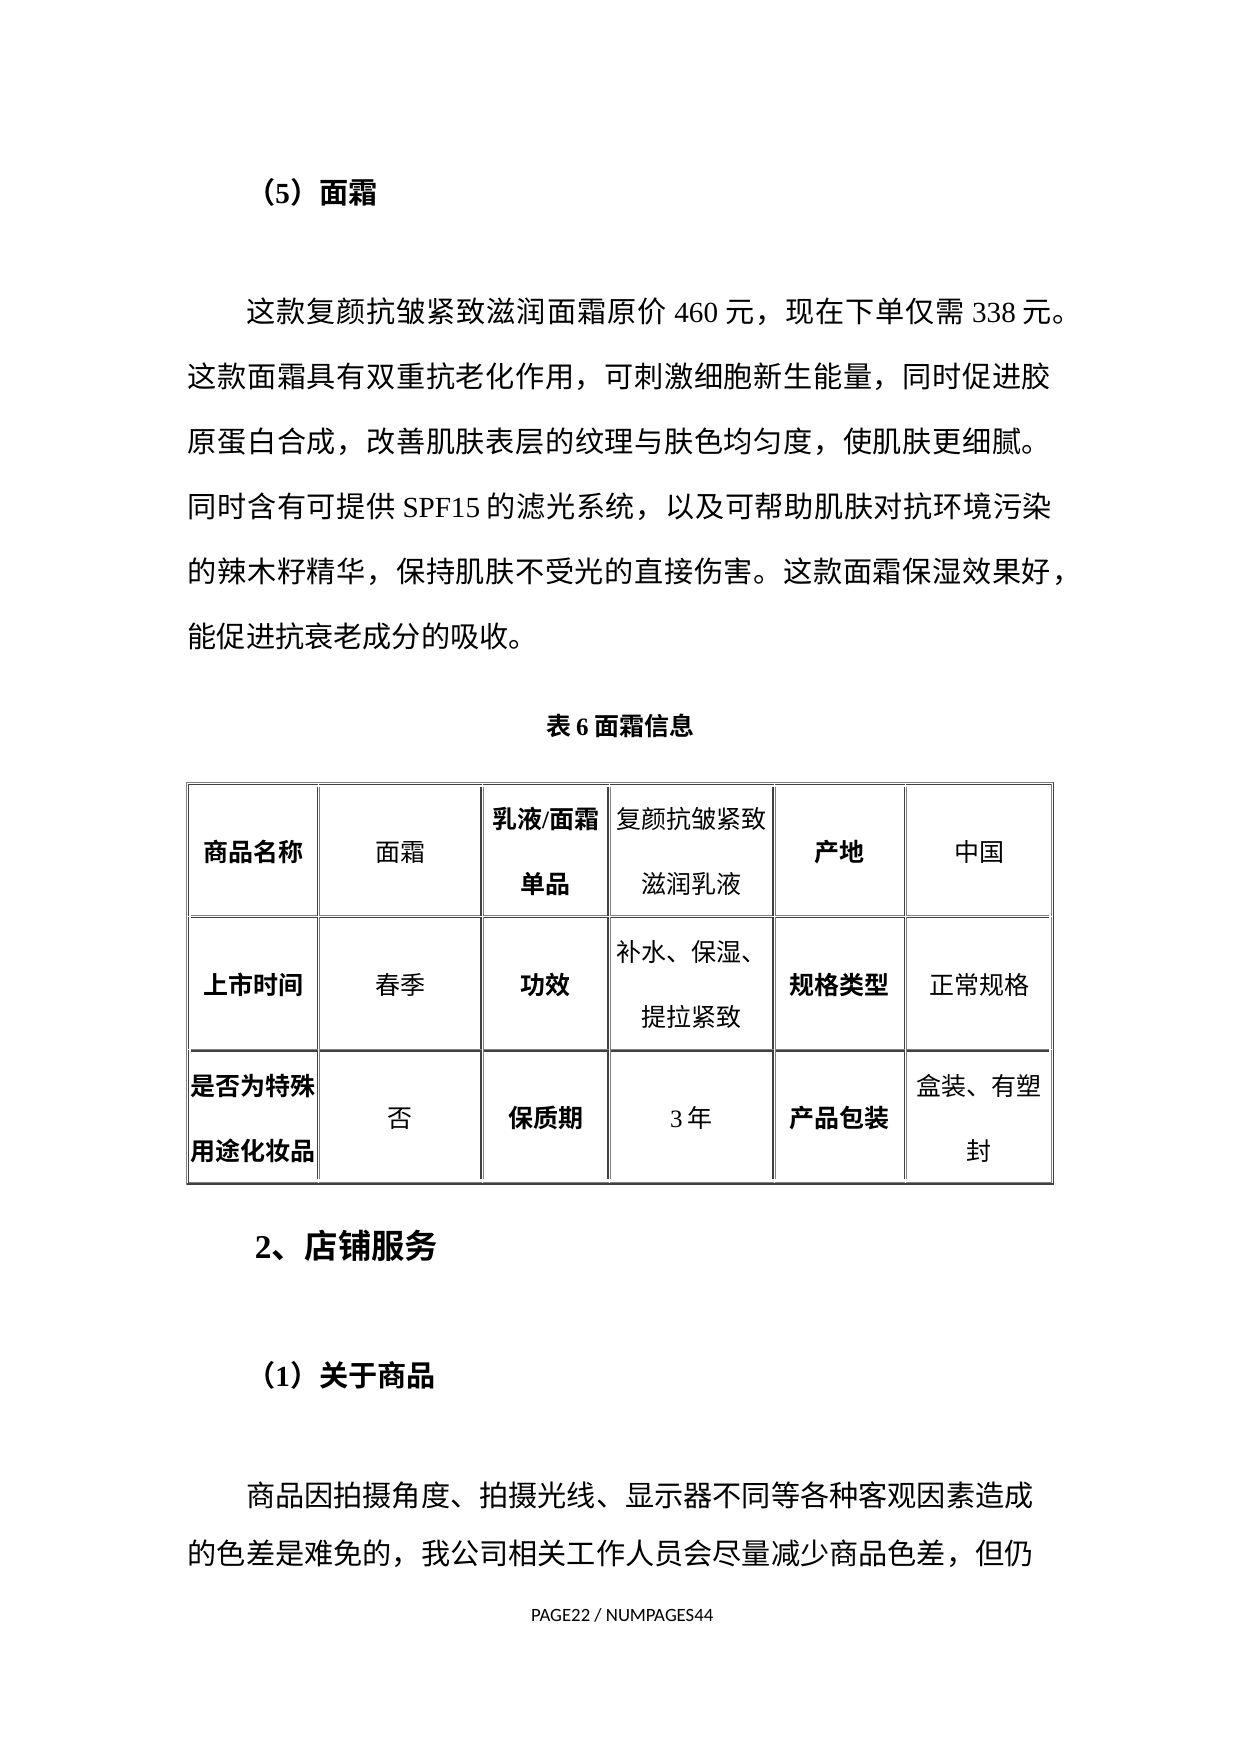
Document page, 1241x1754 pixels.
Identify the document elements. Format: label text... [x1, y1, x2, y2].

table_header 中国 [905, 783, 1051, 915]
table_cell 功效 [484, 918, 607, 1048]
table_cell 3年 [609, 1051, 774, 1182]
table_header 乳液/面霜单品 [482, 785, 609, 915]
text 表6 面霜信息 [187, 692, 1053, 757]
table_cell 正常规格 [907, 915, 1051, 1048]
table_header 复颜抗皱紧致滋润乳液 [609, 785, 774, 915]
table_cell 是否为特殊用途化妆品 [188, 1049, 318, 1182]
table_cell 上市时间 [189, 915, 317, 1048]
text 这款复颜抗皱紧致滋润面霜原价460元，现在下单仅需338元。这款面霜具有双重抗老化作用，可刺激细胞新生能量，同时促进胶原蛋白合成，改善肌肤表层的纹理与肤色均匀度，使肌肤更细腻。同时含有可提供SPF15的滤光系统，以及可帮助肌肤对抗环境污染的辣木籽精华，保持肌肤不受光的直接伤害。这款面霜保湿效果好，能促进抗衰老成分的吸收。 [187, 277, 1053, 667]
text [187, 1459, 1053, 1576]
table_cell 补水、保湿、提拉紧致 [611, 918, 772, 1048]
subtitle （1）关于商品 [187, 1341, 1053, 1406]
subtitle （5）面霜 [187, 158, 1053, 223]
table_cell 保质期 [482, 1051, 609, 1182]
table_cell 规格类型 [776, 918, 904, 1048]
table_cell 盒装、有塑封 [905, 1049, 1053, 1182]
table_cell 否 [318, 1051, 482, 1182]
table_header 面霜 [318, 785, 482, 915]
table_header 商品名称 [189, 785, 318, 915]
table_cell 产品包装 [774, 1051, 905, 1182]
table_header 产地 [774, 785, 905, 915]
subtitle 2、店铺服务 [187, 1212, 1053, 1277]
table_cell 春季 [320, 918, 480, 1048]
